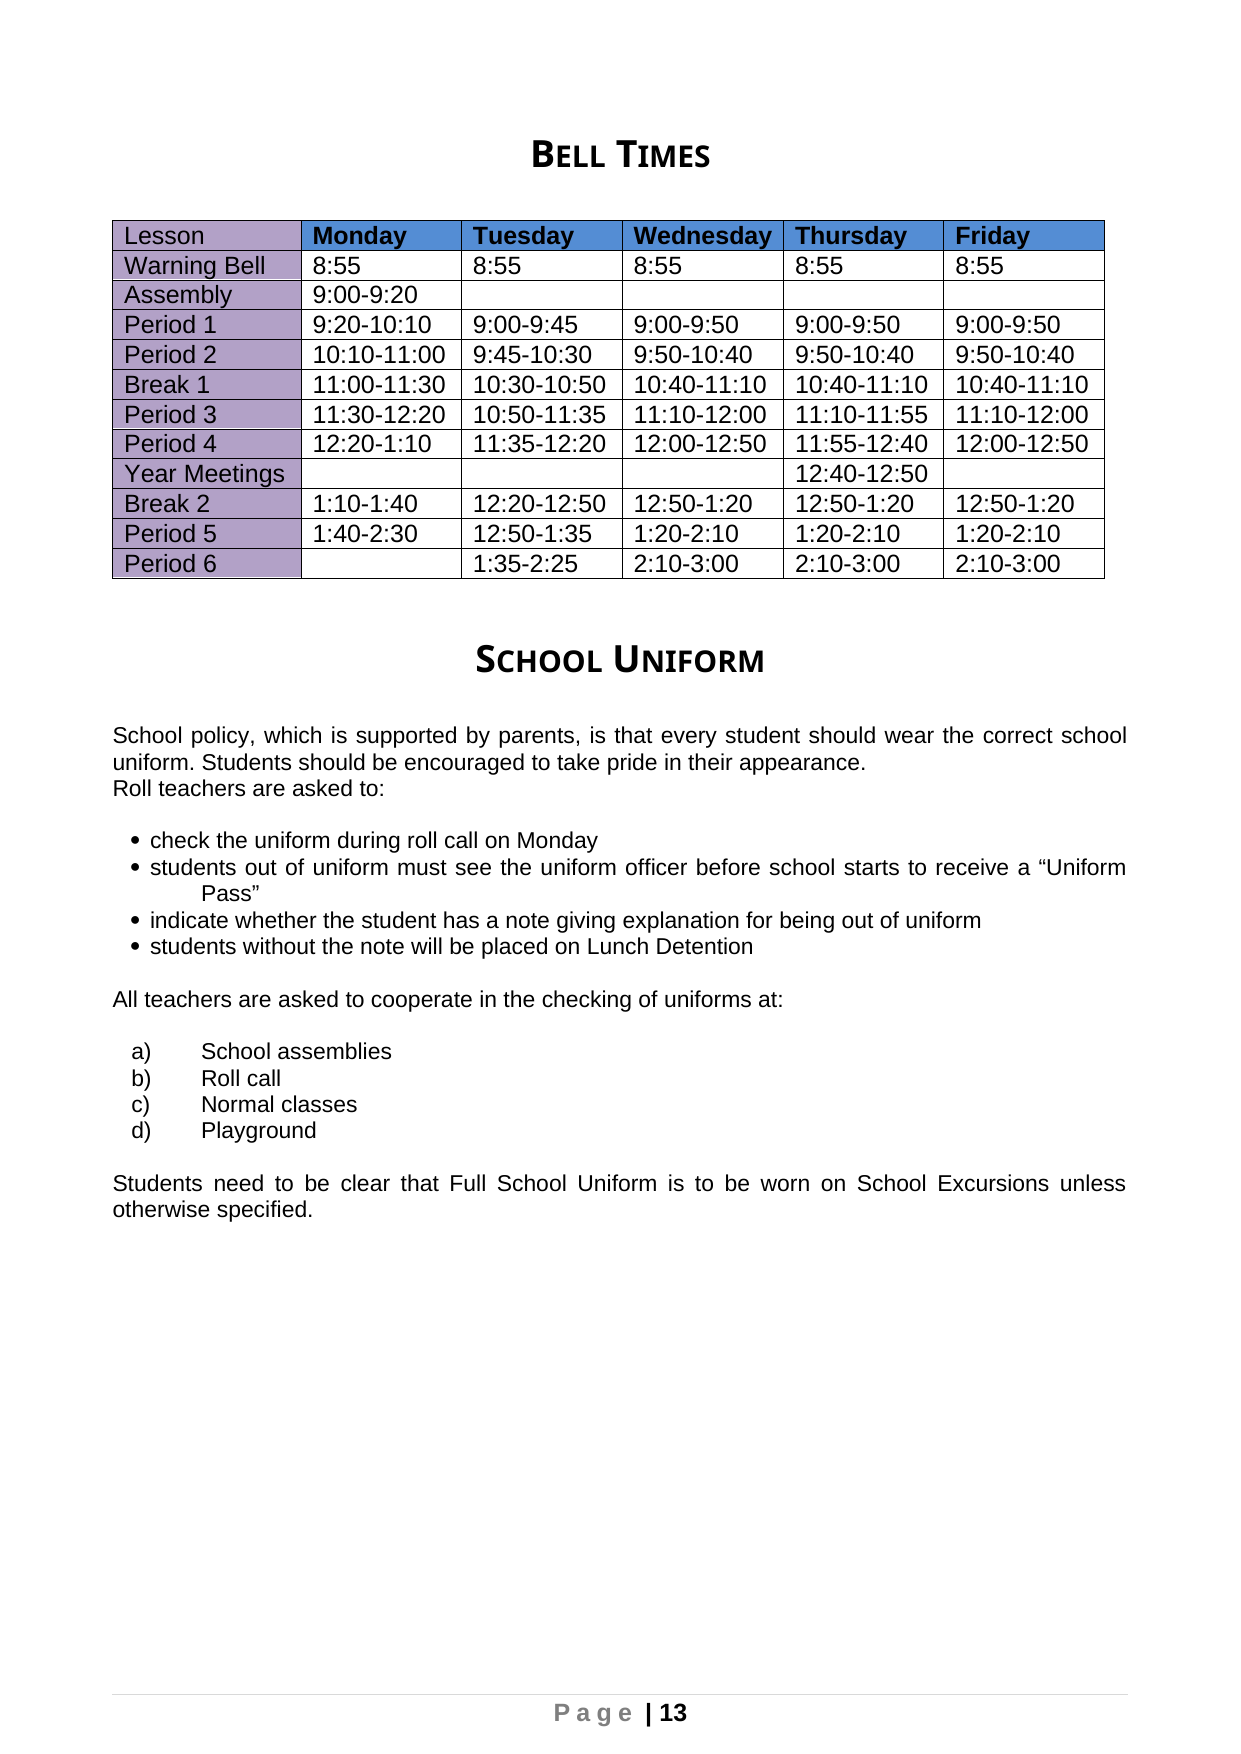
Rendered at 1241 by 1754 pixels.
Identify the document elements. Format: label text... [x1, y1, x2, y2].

subtitle School Uniform [112, 632, 1128, 683]
table_cell 9:00-9:50 [784, 310, 943, 339]
table_cell 9:00-9:45 [462, 310, 622, 339]
list Playground [131, 1117, 1128, 1144]
table_cell Period 1 [113, 310, 301, 339]
table_cell 11:55-12:40 [784, 430, 943, 458]
text All teachers are asked to cooperate in the checking of uniforms at: [112, 986, 1128, 1012]
table_cell 1:35-2:25 [462, 549, 622, 577]
table_cell 9:20-10:10 [302, 310, 461, 339]
table_cell 9:50-10:40 [623, 340, 783, 369]
table_cell 9:00-9:50 [944, 310, 1104, 339]
list School assemblies [131, 1038, 1128, 1065]
table_cell [462, 281, 622, 309]
table_cell 8:55 [944, 251, 1104, 279]
table_cell 8:55 [462, 251, 622, 279]
table_cell Warning Bell [113, 251, 301, 279]
table_cell [462, 459, 622, 488]
list Normal classes [131, 1091, 1128, 1117]
table_cell 1:20-2:10 [944, 519, 1104, 548]
list students without the note will be placed on Lunch Detention [131, 933, 1128, 959]
table_cell Period 3 [113, 400, 301, 428]
table_cell 9:00-9:50 [623, 310, 783, 339]
table_cell 9:00-9:20 [302, 281, 461, 309]
list check the uniform during roll call on Monday [131, 827, 1128, 854]
table_cell 12:50-1:35 [462, 519, 622, 548]
table_cell Period 2 [113, 340, 301, 369]
table_cell 2:10-3:00 [784, 549, 943, 577]
table_cell 12:20-12:50 [462, 489, 622, 518]
table_cell 9:45-10:30 [462, 340, 622, 369]
list students out of uniform must see the uniform officer before school starts to receive a “Uniform Pass” [131, 854, 1128, 907]
table_cell 11:30-12:20 [302, 400, 461, 428]
table_cell Break 1 [113, 370, 301, 399]
table_cell [623, 281, 783, 309]
table_cell [784, 281, 943, 309]
table_cell 11:00-11:30 [302, 370, 461, 399]
table_cell 2:10-3:00 [623, 549, 783, 577]
table_cell 1:10-1:40 [302, 489, 461, 518]
table_header Thursday [784, 221, 943, 250]
table_header Monday [302, 221, 461, 250]
table_cell Assembly [113, 281, 301, 309]
text Roll teachers are asked to: [112, 775, 1128, 801]
table_cell 10:30-10:50 [462, 370, 622, 399]
table_cell 1:40-2:30 [302, 519, 461, 548]
table_cell 10:10-11:00 [302, 340, 461, 369]
table_cell 1:20-2:10 [784, 519, 943, 548]
table_cell 8:55 [784, 251, 943, 279]
table_cell 8:55 [623, 251, 783, 279]
table_header Wednesday [623, 221, 783, 250]
list indicate whether the student has a note giving explanation for being out of uniform [131, 907, 1128, 933]
table_cell 11:10-11:55 [784, 400, 943, 428]
table_header Friday [944, 221, 1104, 250]
table_cell 9:50-10:40 [944, 340, 1104, 369]
table_cell 11:10-12:00 [944, 400, 1104, 428]
table_cell 11:10-12:00 [623, 400, 783, 428]
table_cell Period 6 [113, 549, 301, 577]
table_cell Year Meetings [113, 459, 301, 488]
table_cell [302, 549, 461, 577]
table_cell 10:40-11:10 [944, 370, 1104, 399]
table_cell [623, 459, 783, 488]
table_cell Period 5 [113, 519, 301, 548]
table_cell Break 2 [113, 489, 301, 518]
table_cell 11:35-12:20 [462, 430, 622, 458]
table_cell [944, 459, 1104, 488]
subtitle Bell Times [112, 128, 1128, 179]
table_cell 10:40-11:10 [784, 370, 943, 399]
text Students need to be clear that Full School Uniform is to be worn on School Excursions unless otherwise specified. [112, 1170, 1128, 1223]
table_cell 12:00-12:50 [944, 430, 1104, 458]
table_header Tuesday [462, 221, 622, 250]
table_cell 8:55 [302, 251, 461, 279]
table_cell [302, 459, 461, 488]
table_cell 1:20-2:10 [623, 519, 783, 548]
list Roll call [131, 1065, 1128, 1091]
table_cell 12:50-1:20 [623, 489, 783, 518]
table_cell 10:50-11:35 [462, 400, 622, 428]
table_header Lesson [113, 221, 301, 250]
table_cell 9:50-10:40 [784, 340, 943, 369]
table_cell 12:20-1:10 [302, 430, 461, 458]
table_cell 10:40-11:10 [623, 370, 783, 399]
table_cell 12:40-12:50 [784, 459, 943, 488]
table_cell [944, 281, 1104, 309]
table_cell 2:10-3:00 [944, 549, 1104, 577]
table_cell 12:50-1:20 [944, 489, 1104, 518]
text School policy, which is supported by parents, is that every student should wear the correct school uniform. Students should be encouraged to take pride in their appearance. [112, 722, 1128, 775]
table_cell Period 4 [113, 430, 301, 458]
table_cell 12:50-1:20 [784, 489, 943, 518]
table_cell 12:00-12:50 [623, 430, 783, 458]
